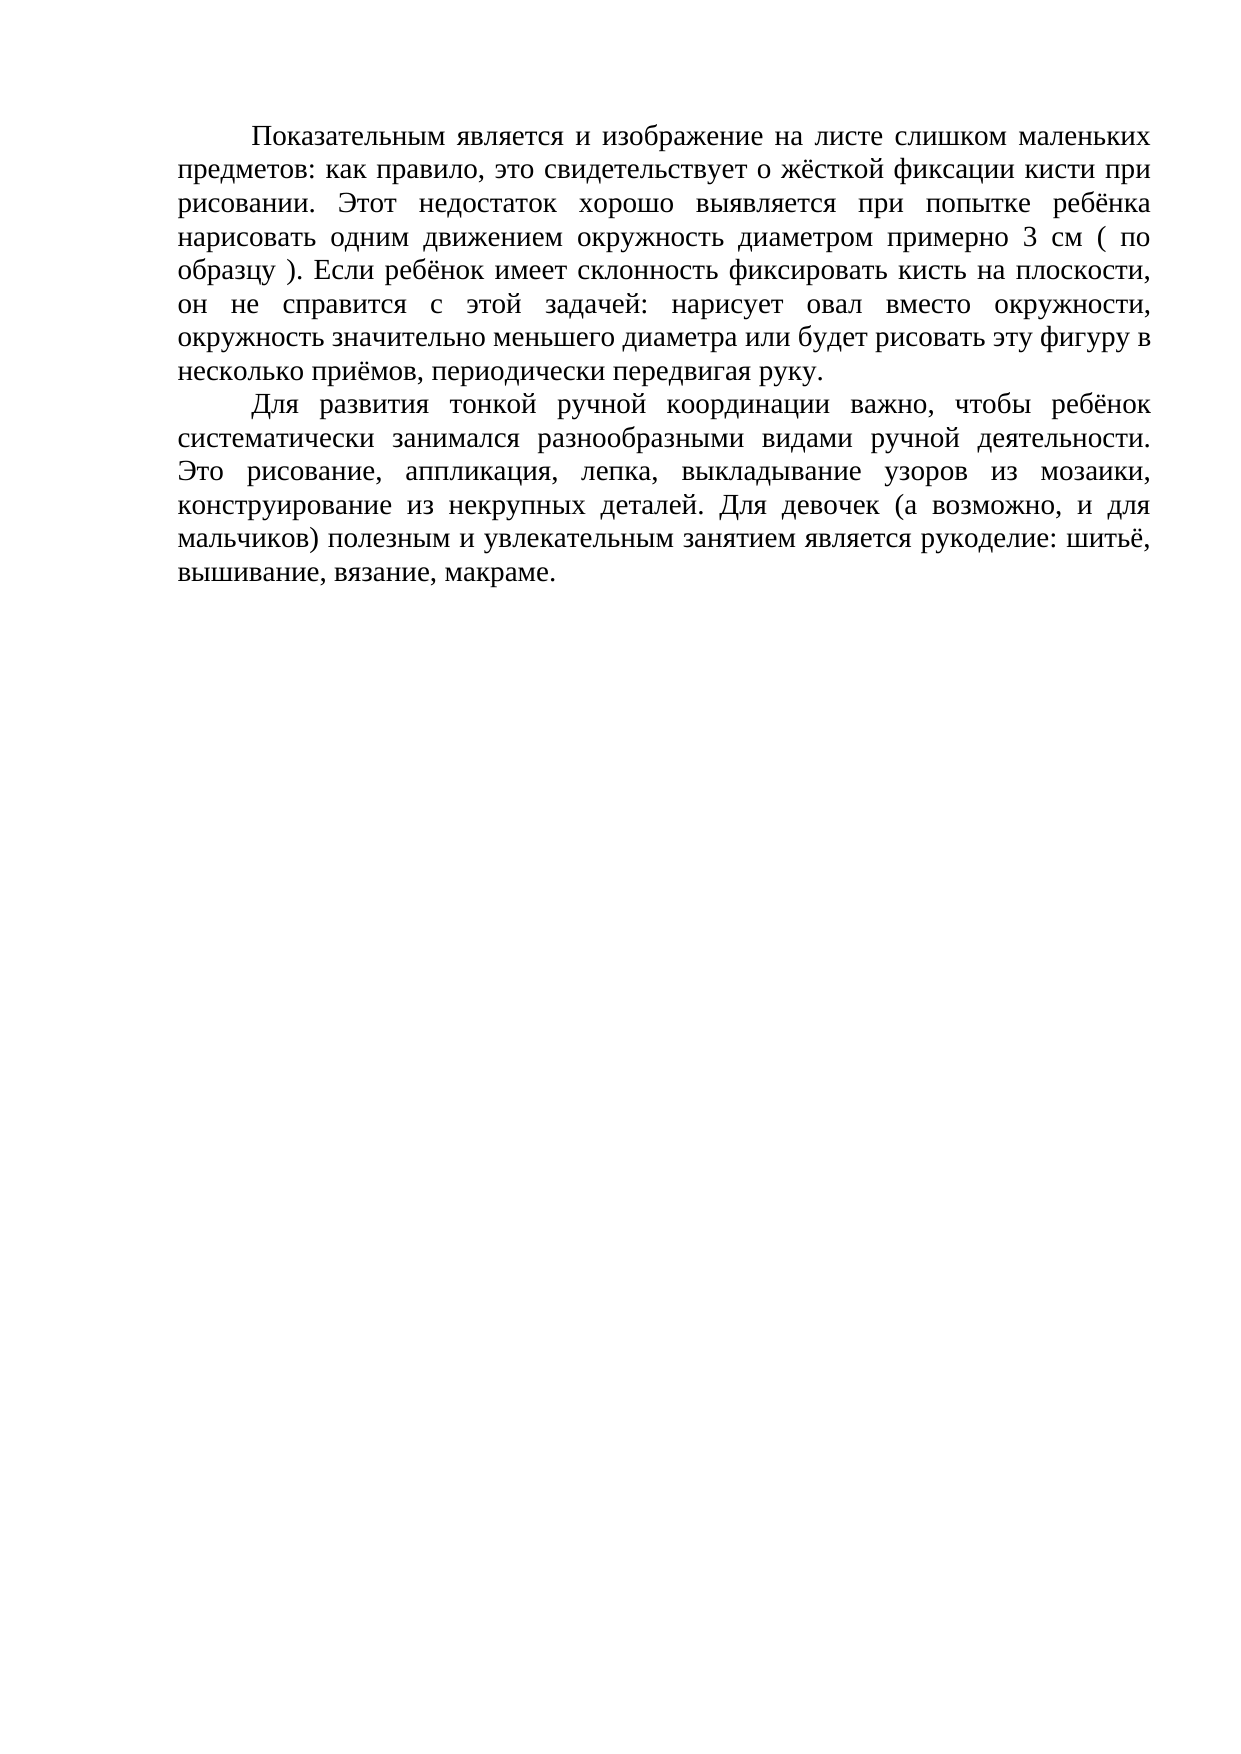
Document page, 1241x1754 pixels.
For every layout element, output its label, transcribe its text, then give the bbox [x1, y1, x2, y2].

text Для развития тонкой ручной координации важно, чтобы ребёнок систематически занимался разнообразными видами ручной деятельности. Это рисование, аппликация, лепка, выкладывание узоров из мозаики, конструирование из некрупных деталей. Для девочек (а возможно, и для мальчиков) полезным и увлекательным занятием является рукоделие: шитьё, вышивание, вязание, макраме. [177, 386, 1152, 588]
text Показательным является и изображение на листе слишком маленьких предметов: как правило, это свидетельствует о жёсткой фиксации кисти при рисовании. Этот недостаток хорошо выявляется при попытке ребёнка нарисовать одним движением окружность диаметром примерно 3 см ( по образцу ). Если ребёнок имеет склонность фиксировать кисть на плоскости, он не справится с этой задачей: нарисует овал вместо окружности, окружность значительно меньшего диаметра или будет рисовать эту фигуру в несколько приёмов, периодически передвигая руку. [177, 118, 1152, 386]
